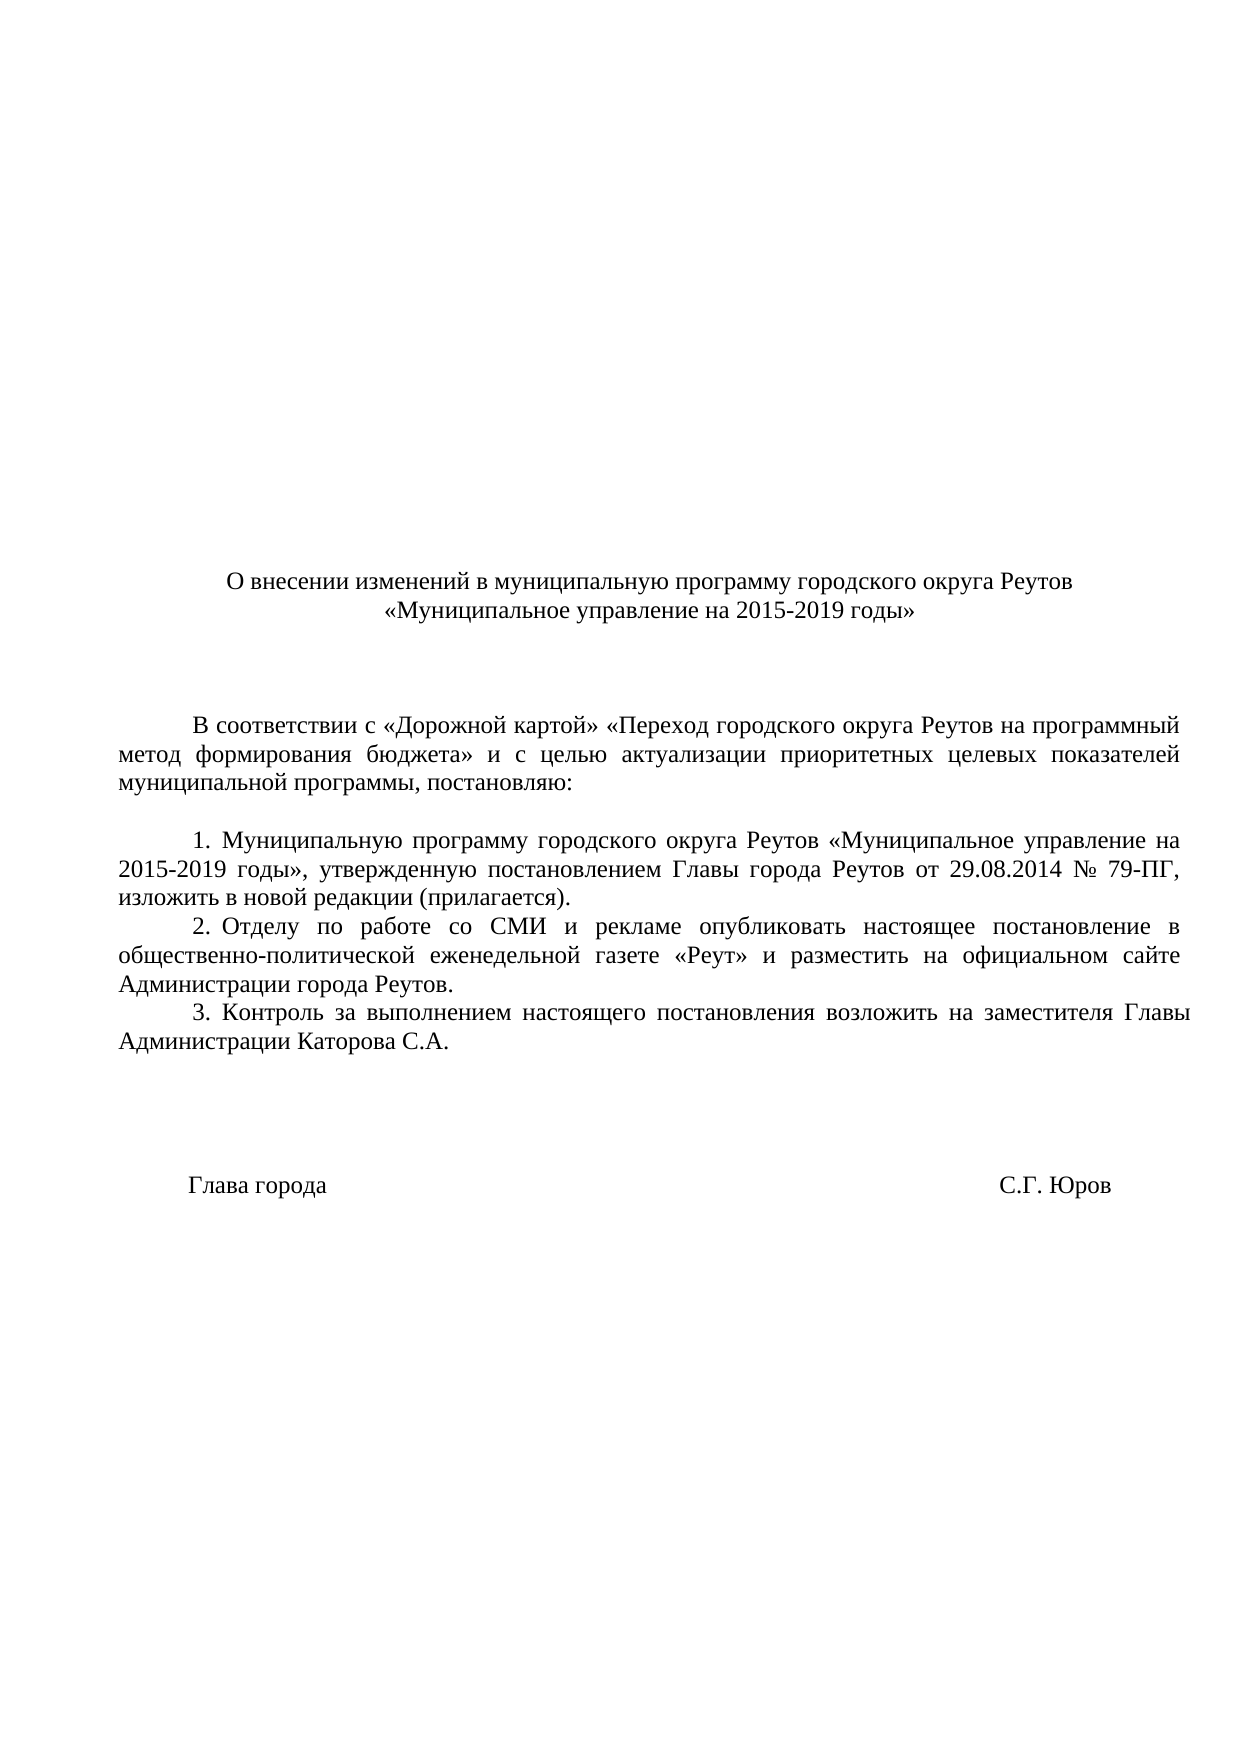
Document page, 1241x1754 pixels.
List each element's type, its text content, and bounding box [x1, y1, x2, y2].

text «Муниципальное управление на 2015-2019 годы» [118, 595, 1181, 624]
list Контроль за выполнением настоящего постановления возложить на заместителя Главы Администрации Каторова С.А. [118, 997, 1191, 1055]
list Отделу по работе со СМИ и рекламе опубликовать настоящее постановление в общественно-политической еженедельной газете «Реут» и разместить на официальном сайте Администрации города Реутов. [118, 911, 1181, 997]
text Глава города С.Г. Юров [118, 1170, 1181, 1199]
text В соответствии с «Дорожной картой» «Переход городского округа Реутов на программный метод формирования бюджета» и с целью актуализации приоритетных целевых показателей муниципальной программы, постановляю: [118, 710, 1181, 796]
text О внесении изменений в муниципальную программу городского округа Реутов [118, 566, 1181, 595]
list Муниципальную программу городского округа Реутов «Муниципальное управление на 2015-2019 годы», утвержденную постановлением Главы города Реутов от 29.08.2014 № 79-ПГ, изложить в новой редакции (прилагается). [118, 825, 1181, 911]
